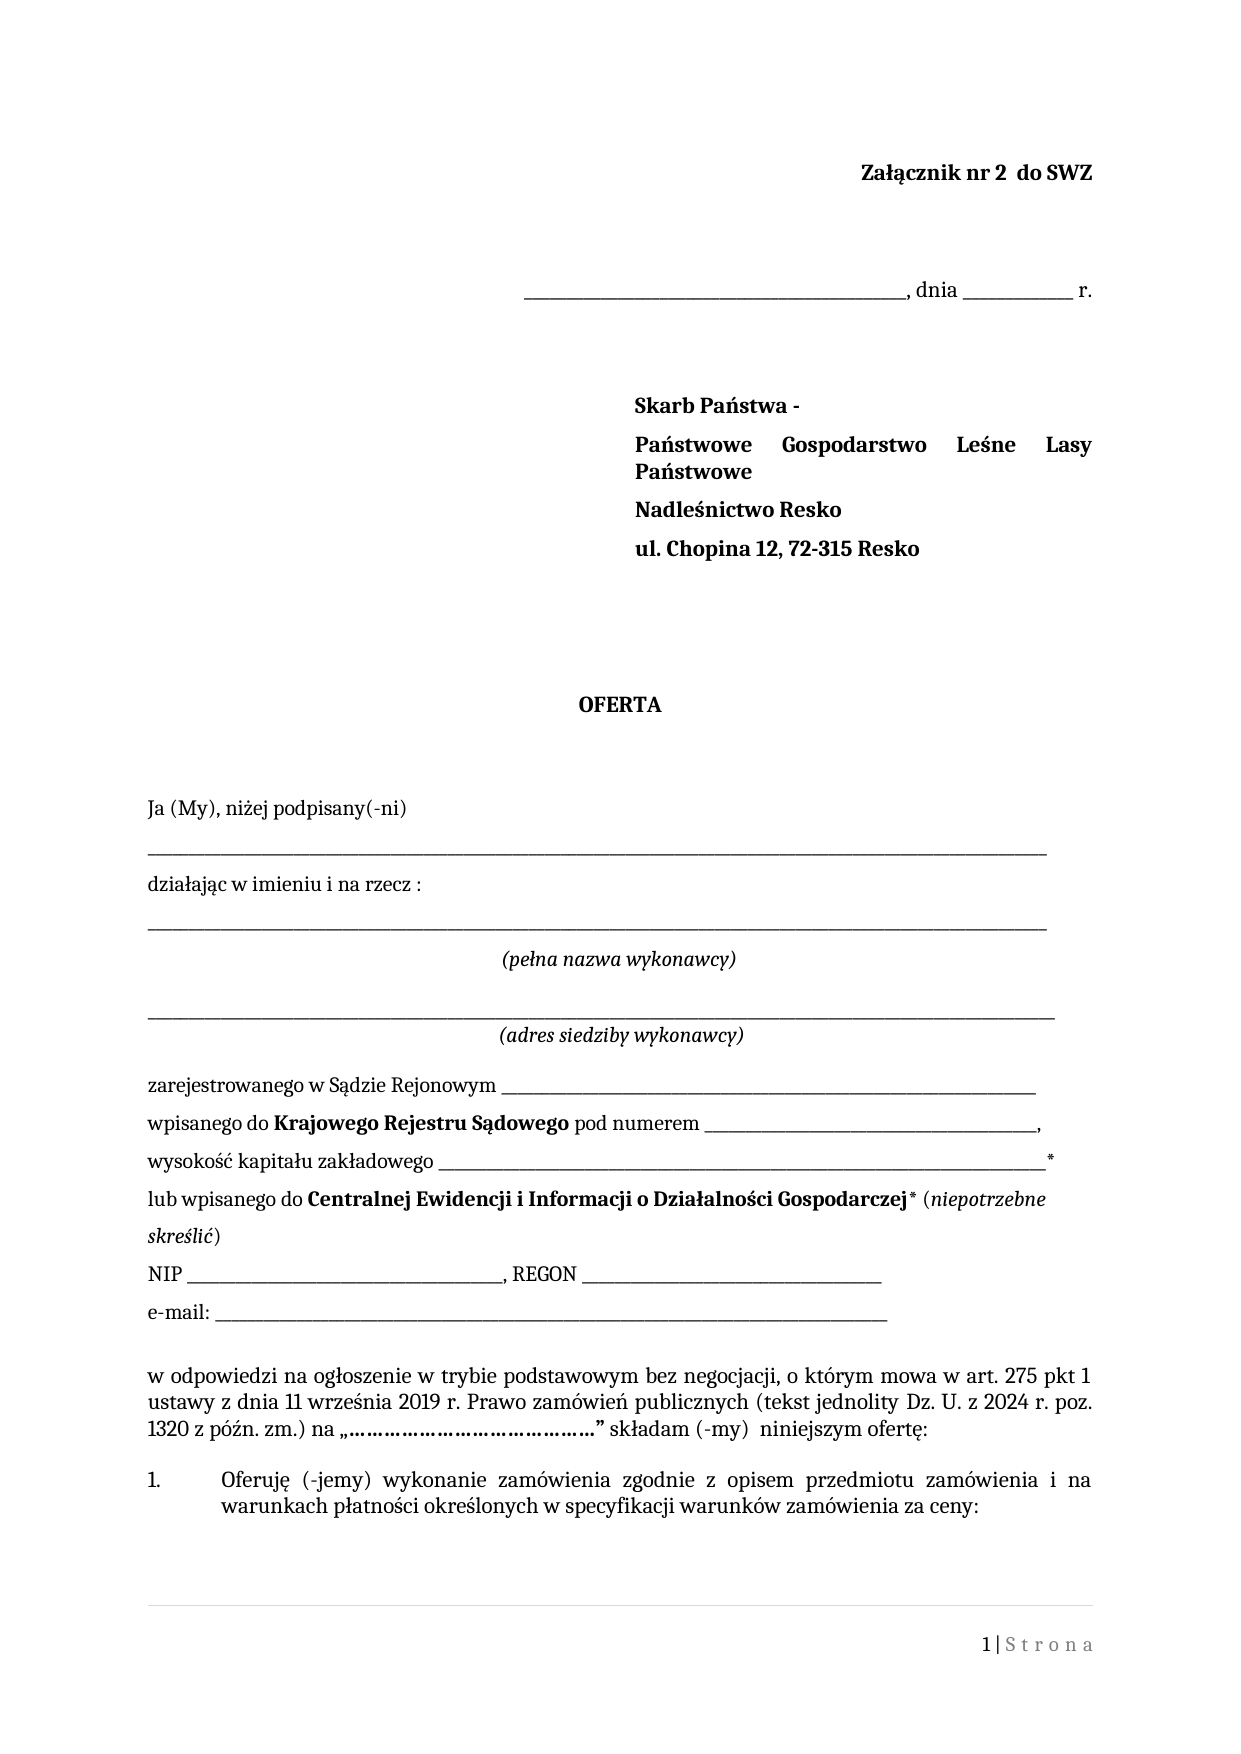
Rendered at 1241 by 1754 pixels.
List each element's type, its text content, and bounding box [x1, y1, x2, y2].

text ________________________________________________________________________________________________________________ [148, 997, 1093, 1022]
text (adres siedziby wykonawcy) [148, 1022, 1093, 1048]
text wpisanego do Krajowego Rejestru Sądowego pod numerem _________________________________________, wysokość kapitału zakładowego ___________________________________________________________________________* [148, 1111, 1093, 1174]
text Ja (My), niżej podpisany(-ni) _______________________________________________________________________________________________________________ [148, 796, 1093, 859]
text _______________________________________________________________________________________________________________ [148, 909, 1093, 934]
text w odpowiedzi na ogłoszenie w trybie podstawowym bez negocjacji, o którym mowa w art. 275 pkt 1 ustawy z dnia 11 września 2019 r. Prawo zamówień publicznych (tekst jednolity Dz. U. z 2024 r. poz. 1320 z późn. zm.) na „……………………………………” składam (-my) niniejszym ofertę: [148, 1363, 1093, 1442]
text zarejestrowanego w Sądzie Rejonowym __________________________________________________________________ [148, 1073, 1093, 1098]
text ul. Chopina 12, 72-315 Resko [635, 536, 1093, 562]
text e-mail: ___________________________________________________________________________________ [148, 1300, 1093, 1325]
text lub wpisanego do Centralnej Ewidencji i Informacji o Działalności Gospodarczej* (niepotrzebne skreślić) [148, 1186, 1093, 1249]
text działając w imieniu i na rzecz : [148, 871, 1093, 896]
text NIP _______________________________________, REGON _____________________________________ [148, 1262, 1093, 1287]
text Załącznik nr 2 do SWZ [148, 160, 1093, 186]
text Nadleśnictwo Resko [635, 497, 1093, 524]
text (pełna nazwa wykonawcy) [148, 947, 1093, 972]
list Oferuję (-jemy) wykonanie zamówienia zgodnie z opisem przedmiotu zamówienia i na warunkach płatności określonych w specyfikacji warunków zamówienia za ceny: [148, 1467, 1093, 1519]
text OFERTA [148, 692, 1093, 718]
text Skarb Państwa - [635, 393, 1093, 419]
text _____________________________________________, dnia _____________ r. [148, 277, 1093, 303]
text Państwowe Gospodarstwo Leśne Lasy Państwowe [635, 432, 1093, 485]
